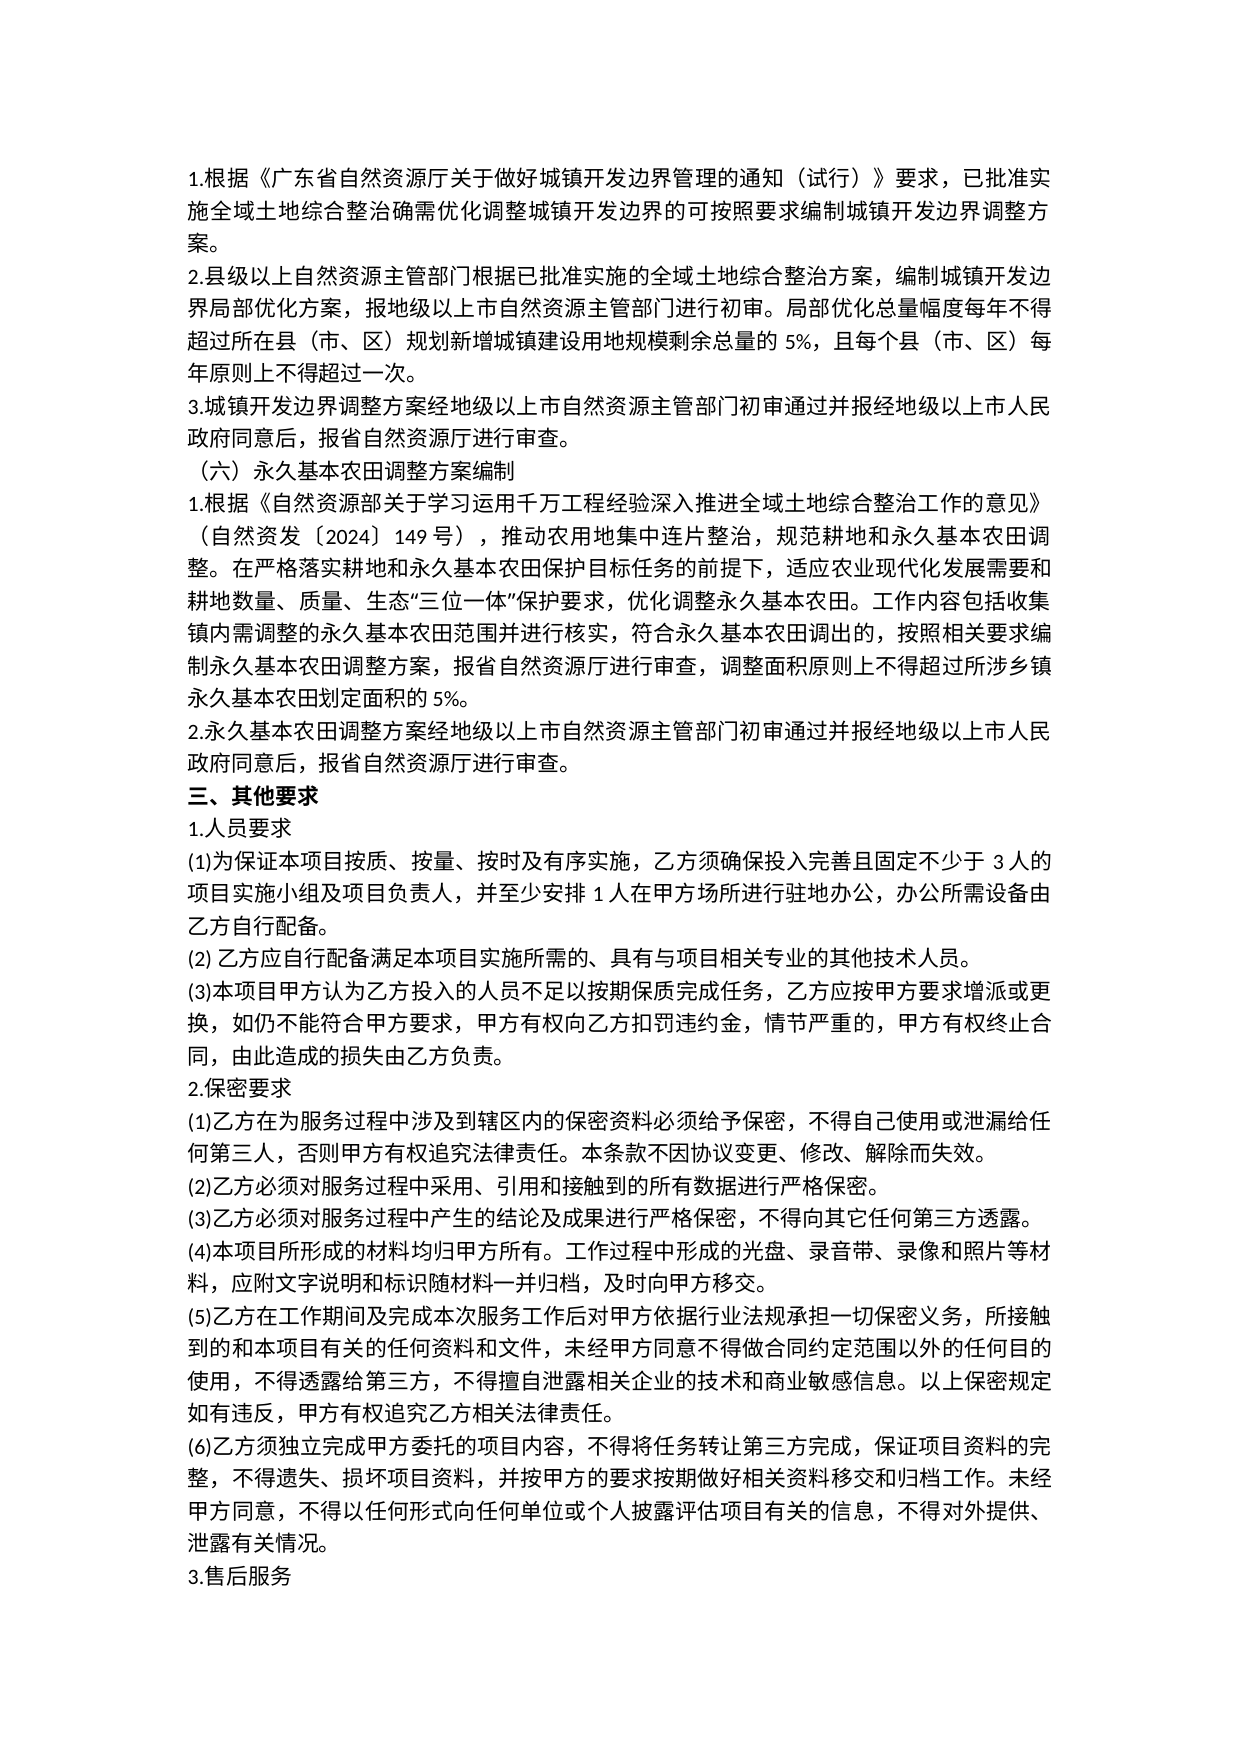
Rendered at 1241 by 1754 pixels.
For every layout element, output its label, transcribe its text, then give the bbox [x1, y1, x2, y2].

text (3)乙方必须对服务过程中产生的结论及成果进行严格保密，不得向其它任何第三方透露。 [187, 1202, 1053, 1234]
text 2.县级以上自然资源主管部门根据已批准实施的全域土地综合整治方案，编制城镇开发边界局部优化方案，报地级以上市自然资源主管部门进行初审。局部优化总量幅度每年不得超过所在县（市、区）规划新增城镇建设用地规模剩余总量的5%，且每个县（市、区）每年原则上不得超过一次。 [187, 259, 1053, 389]
text (2)乙方必须对服务过程中采用、引用和接触到的所有数据进行严格保密。 [187, 1169, 1053, 1202]
text (1)乙方在为服务过程中涉及到辖区内的保密资料必须给予保密，不得自己使用或泄漏给任何第三人，否则甲方有权追究法律责任。本条款不因协议变更、修改、解除而失效。 [187, 1104, 1053, 1169]
text 1.人员要求 [187, 812, 1053, 844]
text (4)本项目所形成的材料均归甲方所有。工作过程中形成的光盘、录音带、录像和照片等材料，应附文字说明和标识随材料一并归档，及时向甲方移交。 [187, 1234, 1053, 1299]
text （六）永久基本农田调整方案编制 [187, 454, 1053, 487]
text 2.保密要求 [187, 1072, 1053, 1104]
text 3.城镇开发边界调整方案经地级以上市自然资源主管部门初审通过并报经地级以上市人民政府同意后，报省自然资源厅进行审查。 [187, 389, 1053, 454]
text (5)乙方在工作期间及完成本次服务工作后对甲方依据行业法规承担一切保密义务，所接触到的和本项目有关的任何资料和文件，未经甲方同意不得做合同约定范围以外的任何目的使用，不得透露给第三方，不得擅自泄露相关企业的技术和商业敏感信息。以上保密规定如有违反，甲方有权追究乙方相关法律责任。 [187, 1299, 1053, 1429]
text 3.售后服务 [187, 1559, 1053, 1592]
text (2) 乙方应自行配备满足本项目实施所需的、具有与项目相关专业的其他技术人员。 [187, 942, 1053, 974]
text 三、其他要求 [187, 779, 1053, 812]
text 1.根据《自然资源部关于学习运用千万工程经验深入推进全域土地综合整治工作的意见》（自然资发〔2024〕149号），推动农用地集中连片整治，规范耕地和永久基本农田调整。在严格落实耕地和永久基本农田保护目标任务的前提下，适应农业现代化发展需要和耕地数量、质量、生态“三位一体”保护要求，优化调整永久基本农田。工作内容包括收集镇内需调整的永久基本农田范围并进行核实，符合永久基本农田调出的，按照相关要求编制永久基本农田调整方案，报省自然资源厅进行审查，调整面积原则上不得超过所涉乡镇永久基本农田划定面积的5%。 [187, 487, 1053, 714]
text (1)为保证本项目按质、按量、按时及有序实施，乙方须确保投入完善且固定不少于3人的项目实施小组及项目负责人，并至少安排1人在甲方场所进行驻地办公，办公所需设备由乙方自行配备。 [187, 844, 1053, 942]
text 2.永久基本农田调整方案经地级以上市自然资源主管部门初审通过并报经地级以上市人民政府同意后，报省自然资源厅进行审查。 [187, 714, 1053, 779]
text 1.根据《广东省自然资源厅关于做好城镇开发边界管理的通知（试行）》要求，已批准实施全域土地综合整治确需优化调整城镇开发边界的可按照要求编制城镇开发边界调整方案。 [187, 162, 1053, 259]
text (3)本项目甲方认为乙方投入的人员不足以按期保质完成任务，乙方应按甲方要求增派或更换，如仍不能符合甲方要求，甲方有权向乙方扣罚违约金，情节严重的，甲方有权终止合同，由此造成的损失由乙方负责。 [187, 974, 1053, 1072]
text (6)乙方须独立完成甲方委托的项目内容，不得将任务转让第三方完成，保证项目资料的完整，不得遗失、损坏项目资料，并按甲方的要求按期做好相关资料移交和归档工作。未经甲方同意，不得以任何形式向任何单位或个人披露评估项目有关的信息，不得对外提供、泄露有关情况。 [187, 1429, 1053, 1559]
